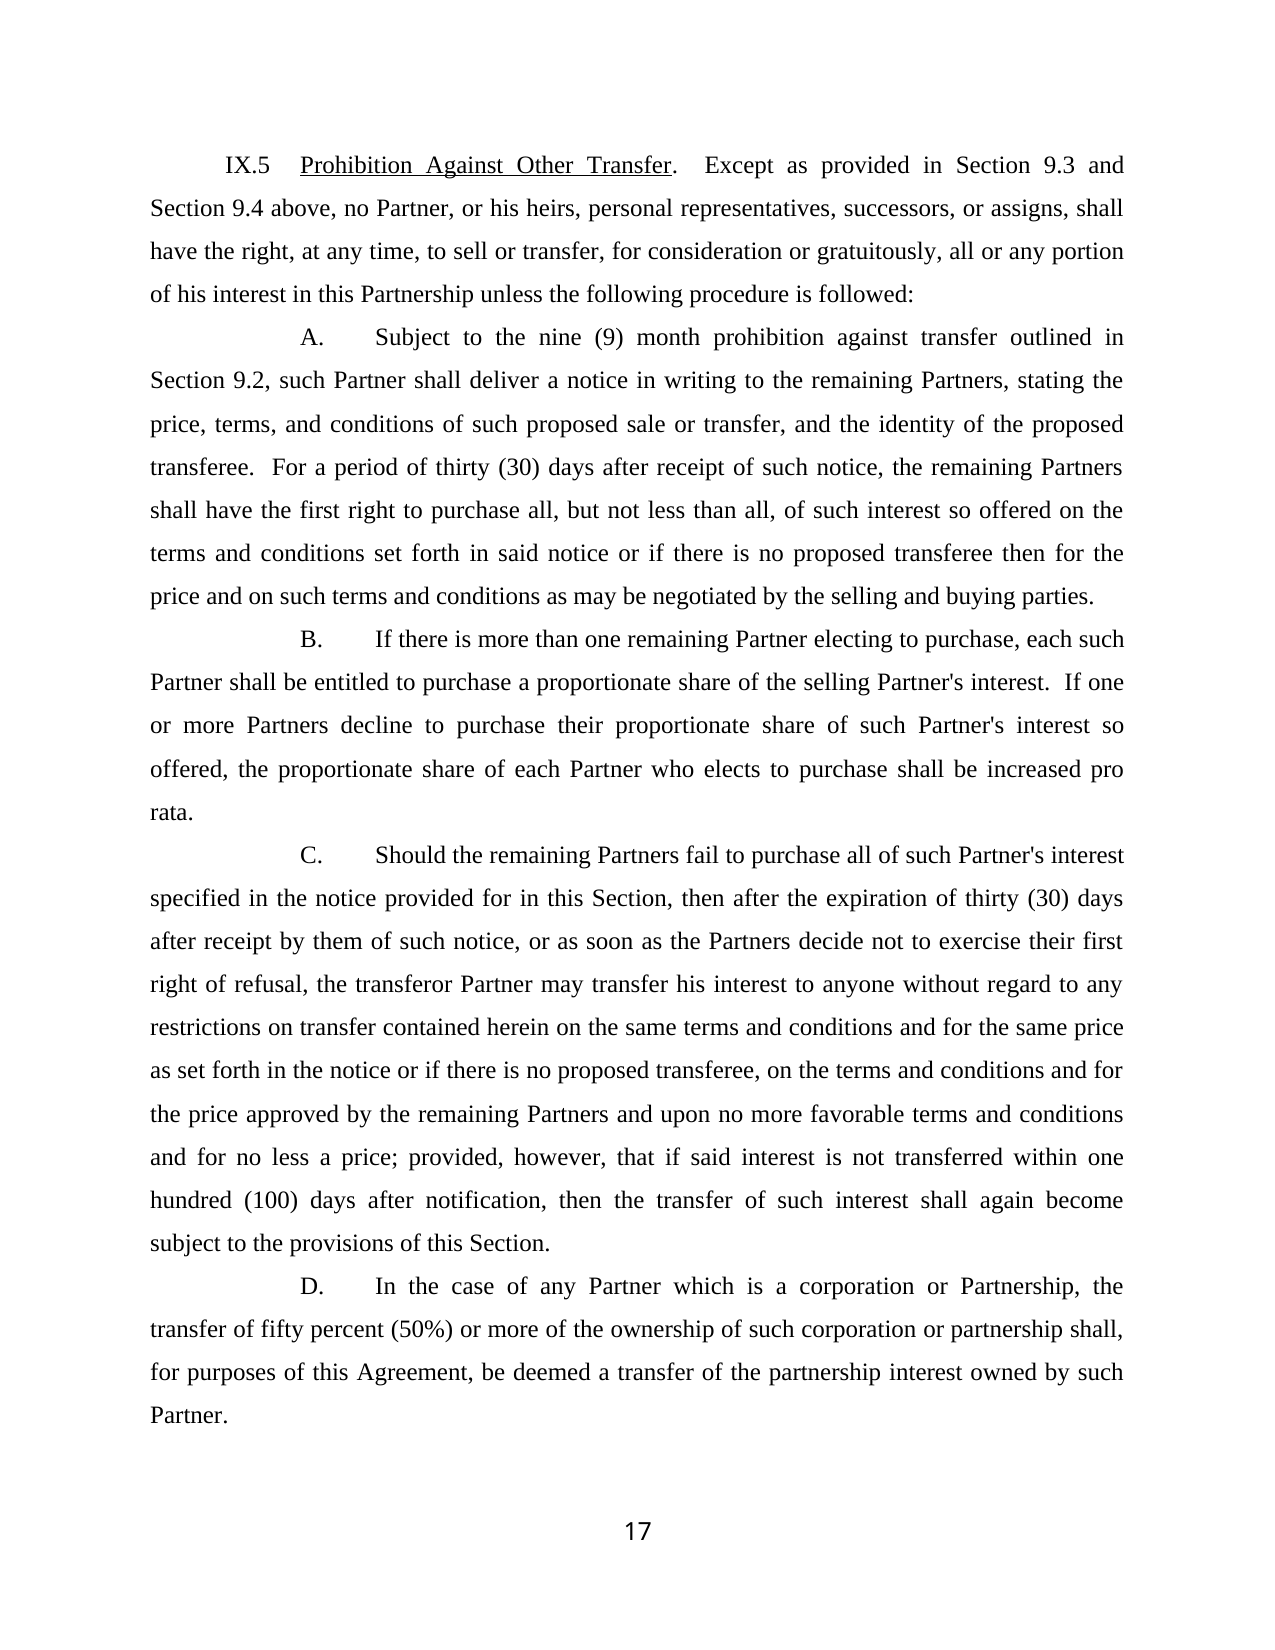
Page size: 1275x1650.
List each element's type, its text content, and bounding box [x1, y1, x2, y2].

subtitle If there is more than one remaining Partner electing to purchase, each such Partner shall be entitled to purchase a proportionate share of the selling Partner's interest. If one or more Partners decline to purchase their proportionate share of such Partner's interest so offered, the proportionate share of each Partner who elects to purchase shall be increased pro rata. [150, 624, 1125, 826]
subtitle Should the remaining Partners fail to purchase all of such Partner's interest specified in the notice provided for in this Section, then after the expiration of thirty (30) days after receipt by them of such notice, or as soon as the Partners decide not to exercise their first right of refusal, the transferor Partner may transfer his interest to anyone without regard to any restrictions on transfer contained herein on the same terms and conditions and for the same price as set forth in the notice or if there is no proposed transferee, on the terms and conditions and for the price approved by the remaining Partners and upon no more favorable terms and conditions and for no less a price; provided, however, that if said interest is not transferred within one hundred (100) days after notification, then the transfer of such interest shall again become subject to the provisions of this Section. [150, 840, 1125, 1257]
subtitle In the case of any Partner which is a corporation or Partnership, the transfer of fifty percent (50%) or more of the ownership of such corporation or partnership shall, for purposes of this Agreement, be deemed a transfer of the partnership interest owned by such Partner. [150, 1271, 1125, 1429]
subtitle Prohibition Against Other Transfer. Except as provided in Section 9.3 and Section 9.4 above, no Partner, or his heirs, personal representatives, successors, or assigns, shall have the right, at any time, to sell or transfer, for consideration or gratuitously, all or any portion of his interest in this Partnership unless the following procedure is followed: [150, 150, 1125, 308]
subtitle Subject to the nine (9) month prohibition against transfer outlined in Section 9.2, such Partner shall deliver a notice in writing to the remaining Partners, stating the price, terms, and conditions of such proposed sale or transfer, and the identity of the proposed transferee. For a period of thirty (30) days after receipt of such notice, the remaining Partners shall have the first right to purchase all, but not less than all, of such interest so offered on the terms and conditions set forth in said notice or if there is no proposed transferee then for the price and on such terms and conditions as may be negotiated by the selling and buying parties. [150, 322, 1125, 610]
